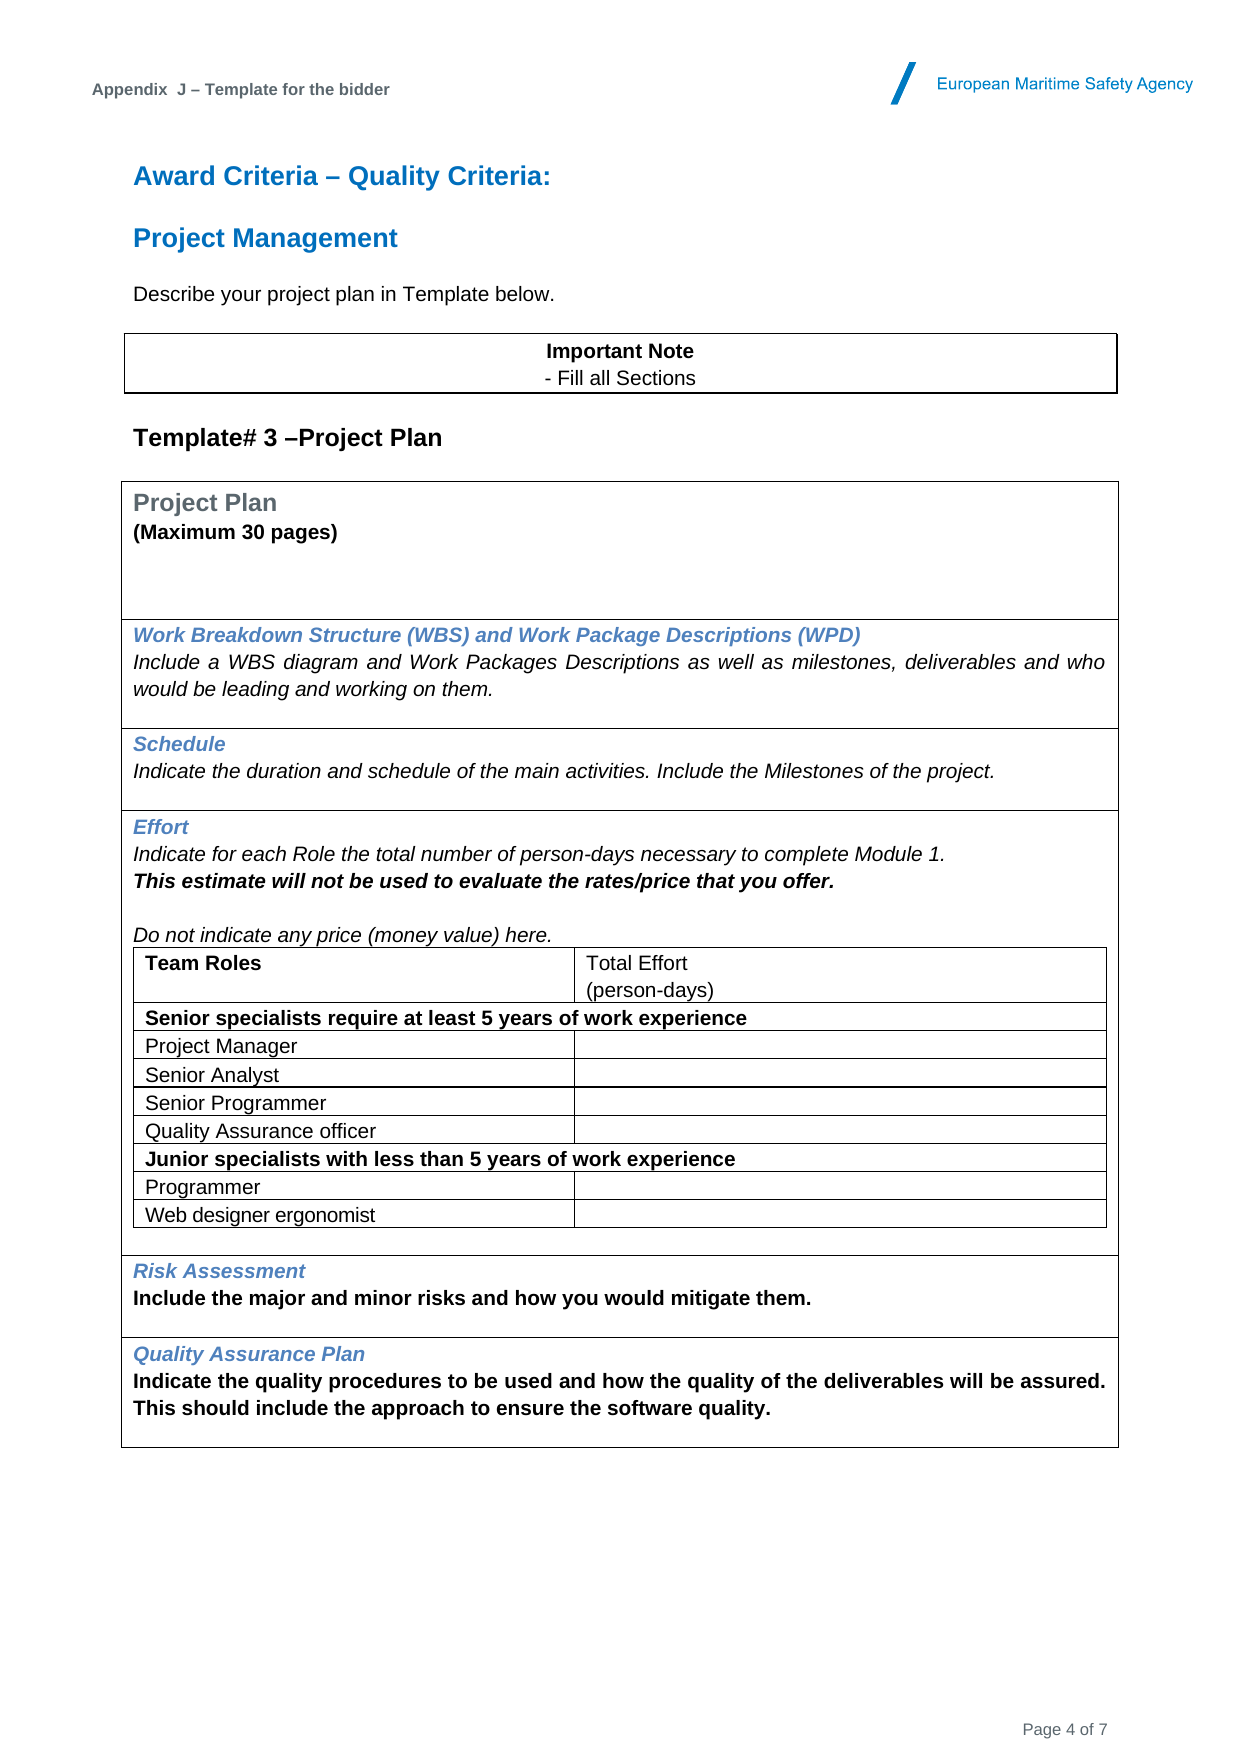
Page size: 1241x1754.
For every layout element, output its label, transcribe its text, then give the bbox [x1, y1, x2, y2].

table_cell Quality Assurance Plan Indicate the quality procedures to be used and how the quality of the deliverables will be assured. This should include the approach to ensure the software quality. [122, 1338, 1118, 1447]
text Important Note [125, 334, 1116, 360]
table_cell Effort Indicate for each Role the total number of person-days necessary to complete Module 1. This estimate will not be used to evaluate the rates/price that you offer. Do not indicate any price (money value) here. [122, 811, 1118, 1255]
subtitle Project Management [133, 222, 1107, 254]
table_cell Work Breakdown Structure (WBS) and Work Package Descriptions (WPD) Include a WBS diagram and Work Packages Descriptions as well as milestones, deliverables and who would be leading and working on them. [122, 620, 1118, 728]
table_header Project Plan (Maximum 30 pages) [122, 482, 1118, 619]
table_cell Risk Assessment Include the major and minor risks and how you would mitigate them. [122, 1256, 1118, 1337]
table_cell Schedule Indicate the duration and schedule of the main activities. Include the Milestones of the project. [122, 729, 1118, 810]
text - Fill all Sections [125, 360, 1116, 392]
text Describe your project plan in Template below. [133, 279, 1107, 306]
text Template# 3 –Project Plan [133, 423, 1107, 452]
subtitle Award Criteria – Quality Criteria: [133, 160, 1107, 191]
